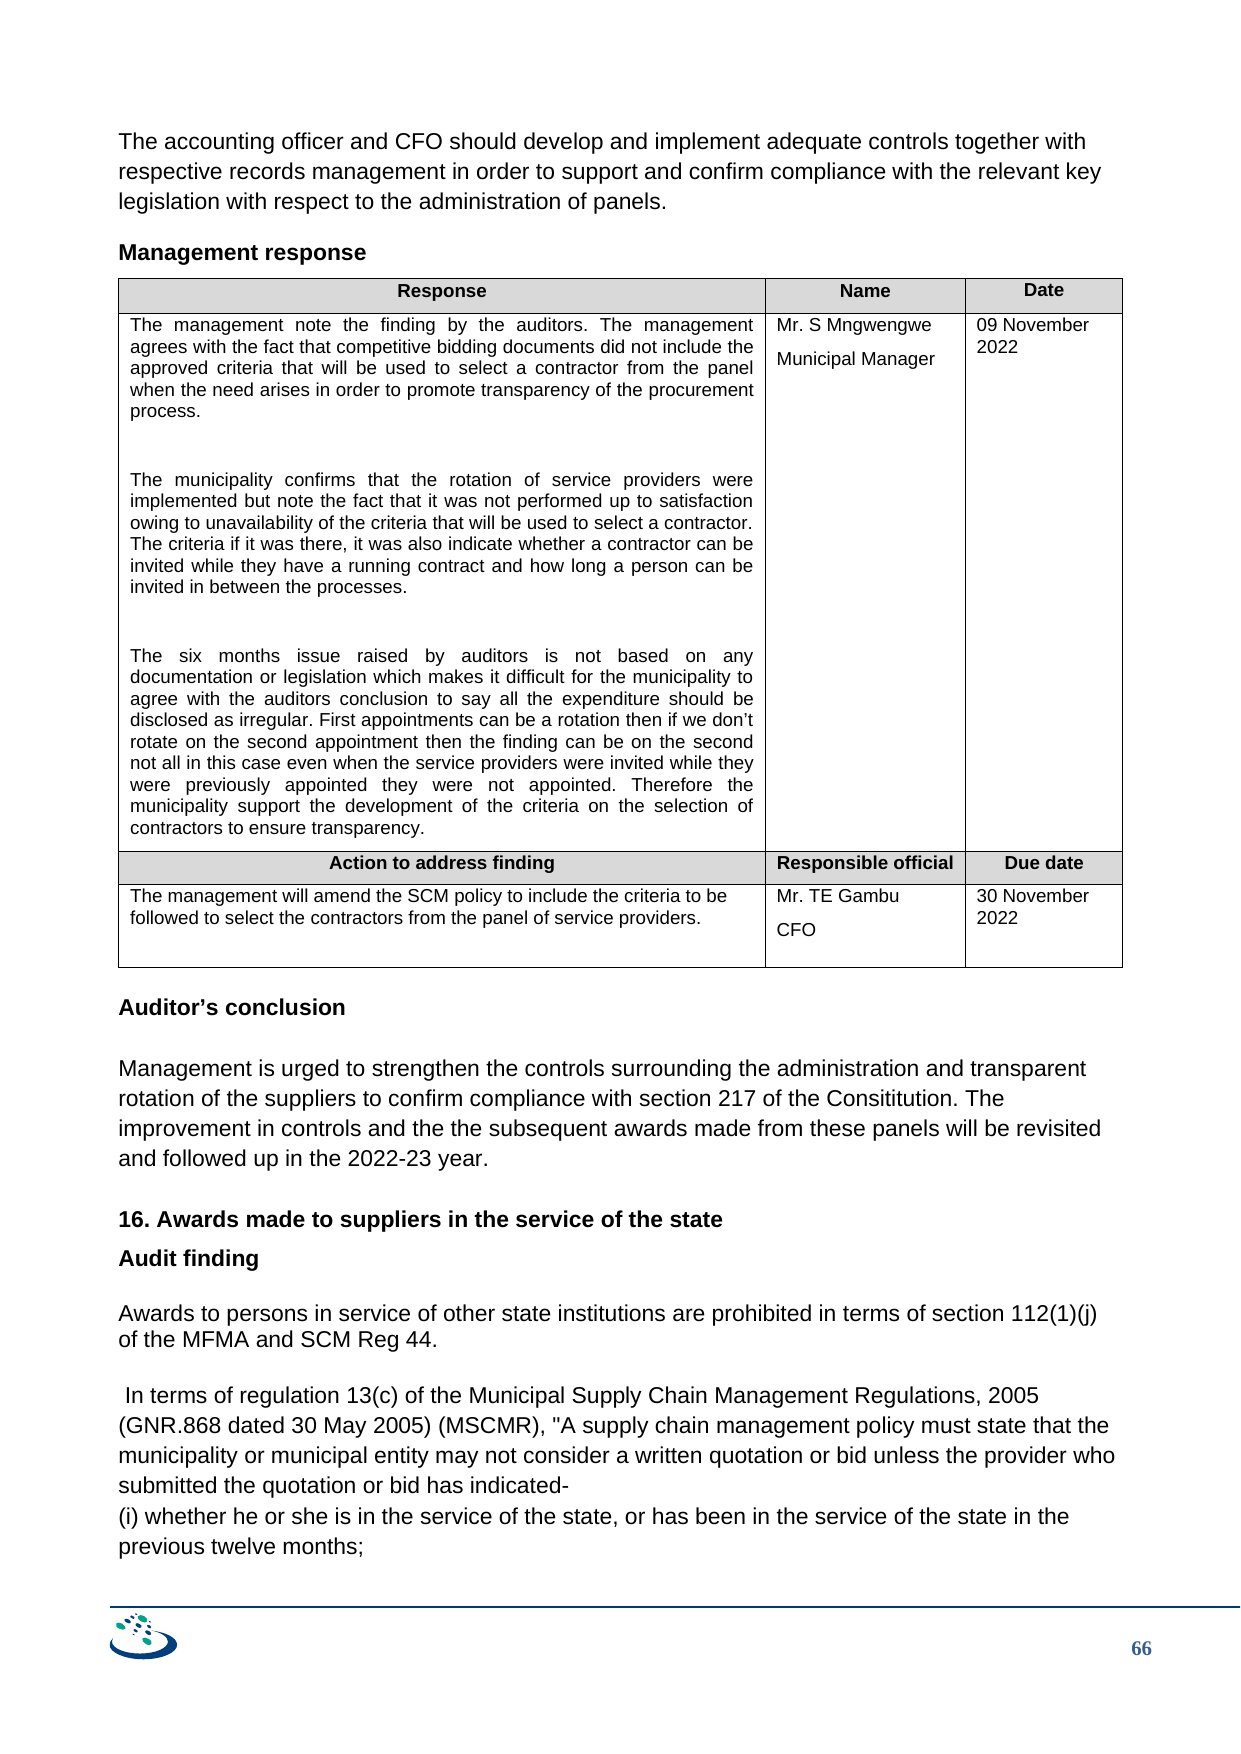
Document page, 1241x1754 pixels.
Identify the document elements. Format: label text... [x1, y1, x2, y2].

text Audit finding [118, 1244, 1122, 1271]
table_cell The management will amend the SCM policy to include the criteria to be followed to select the contractors from the panel of service providers. [119, 885, 765, 967]
table_cell Responsible official [766, 852, 965, 884]
text The accounting officer and CFO should develop and implement adequate controls together with respective records management in order to support and confirm compliance with the relevant key legislation with respect to the administration of panels. [118, 128, 1122, 214]
table_cell Action to address finding [119, 852, 765, 884]
text (i) whether he or she is in the service of the state, or has been in the service of the state in the previous twelve months; [118, 1503, 1122, 1559]
text Management is urged to strengthen the controls surrounding the administration and transparent rotation of the suppliers to confirm compliance with section 217 of the Consititution. The improvement in controls and the the subsequent awards made from these panels will be revisited and followed up in the 2022-23 year. [118, 1054, 1122, 1172]
text Awards to persons in service of other state institutions are prohibited in terms of section 112(1)(j) of the MFMA and SCM Reg 44. [118, 1300, 1122, 1353]
table_header Response [119, 279, 765, 313]
table_cell Mr. S Mngwengwe Municipal Manager [766, 314, 965, 851]
text Auditor’s conclusion [118, 994, 1122, 1021]
table_header Name [766, 279, 965, 313]
table_cell 30 November 2022 [966, 885, 1122, 967]
table_cell The management note the finding by the auditors. The management agrees with the fact that competitive bidding documents did not include the approved criteria that will be used to select a contractor from the panel when the need arises in order to promote transparency of the procurement process. The municipality confirms that the rotation of service providers were implemented but note the fact that it was not performed up to satisfaction owing to unavailability of the criteria that will be used to select a contractor. The criteria if it was there, it was also indicate whether a contractor can be invited while they have a running contract and how long a person can be invited in between the processes. The six months issue raised by auditors is not based on any documentation or legislation which makes it difficult for the municipality to agree with the auditors conclusion to say all the expenditure should be disclosed as irregular. First appointments can be a rotation then if we don’t rotate on the second appointment then the finding can be on the second not all in this case even when the service providers were invited while they were previously appointed they were not appointed. Therefore the municipality support the development of the criteria on the selection of contractors to ensure transparency. [119, 314, 765, 851]
text Management response [118, 239, 1122, 265]
table_cell 09 November 2022 [966, 314, 1122, 851]
text In terms of regulation 13(c) of the Municipal Supply Chain Management Regulations, 2005 (GNR.868 dated 30 May 2005) (MSCMR), "A supply chain management policy must state that the municipality or municipal entity may not consider a written quotation or bid unless the provider who submitted the quotation or bid has indicated- [118, 1382, 1122, 1499]
table_cell Mr. TE Gambu CFO [766, 885, 965, 967]
text 16. Awards made to suppliers in the service of the state [118, 1206, 1122, 1232]
table_cell Due date [966, 852, 1122, 884]
table_header Date [966, 279, 1122, 313]
